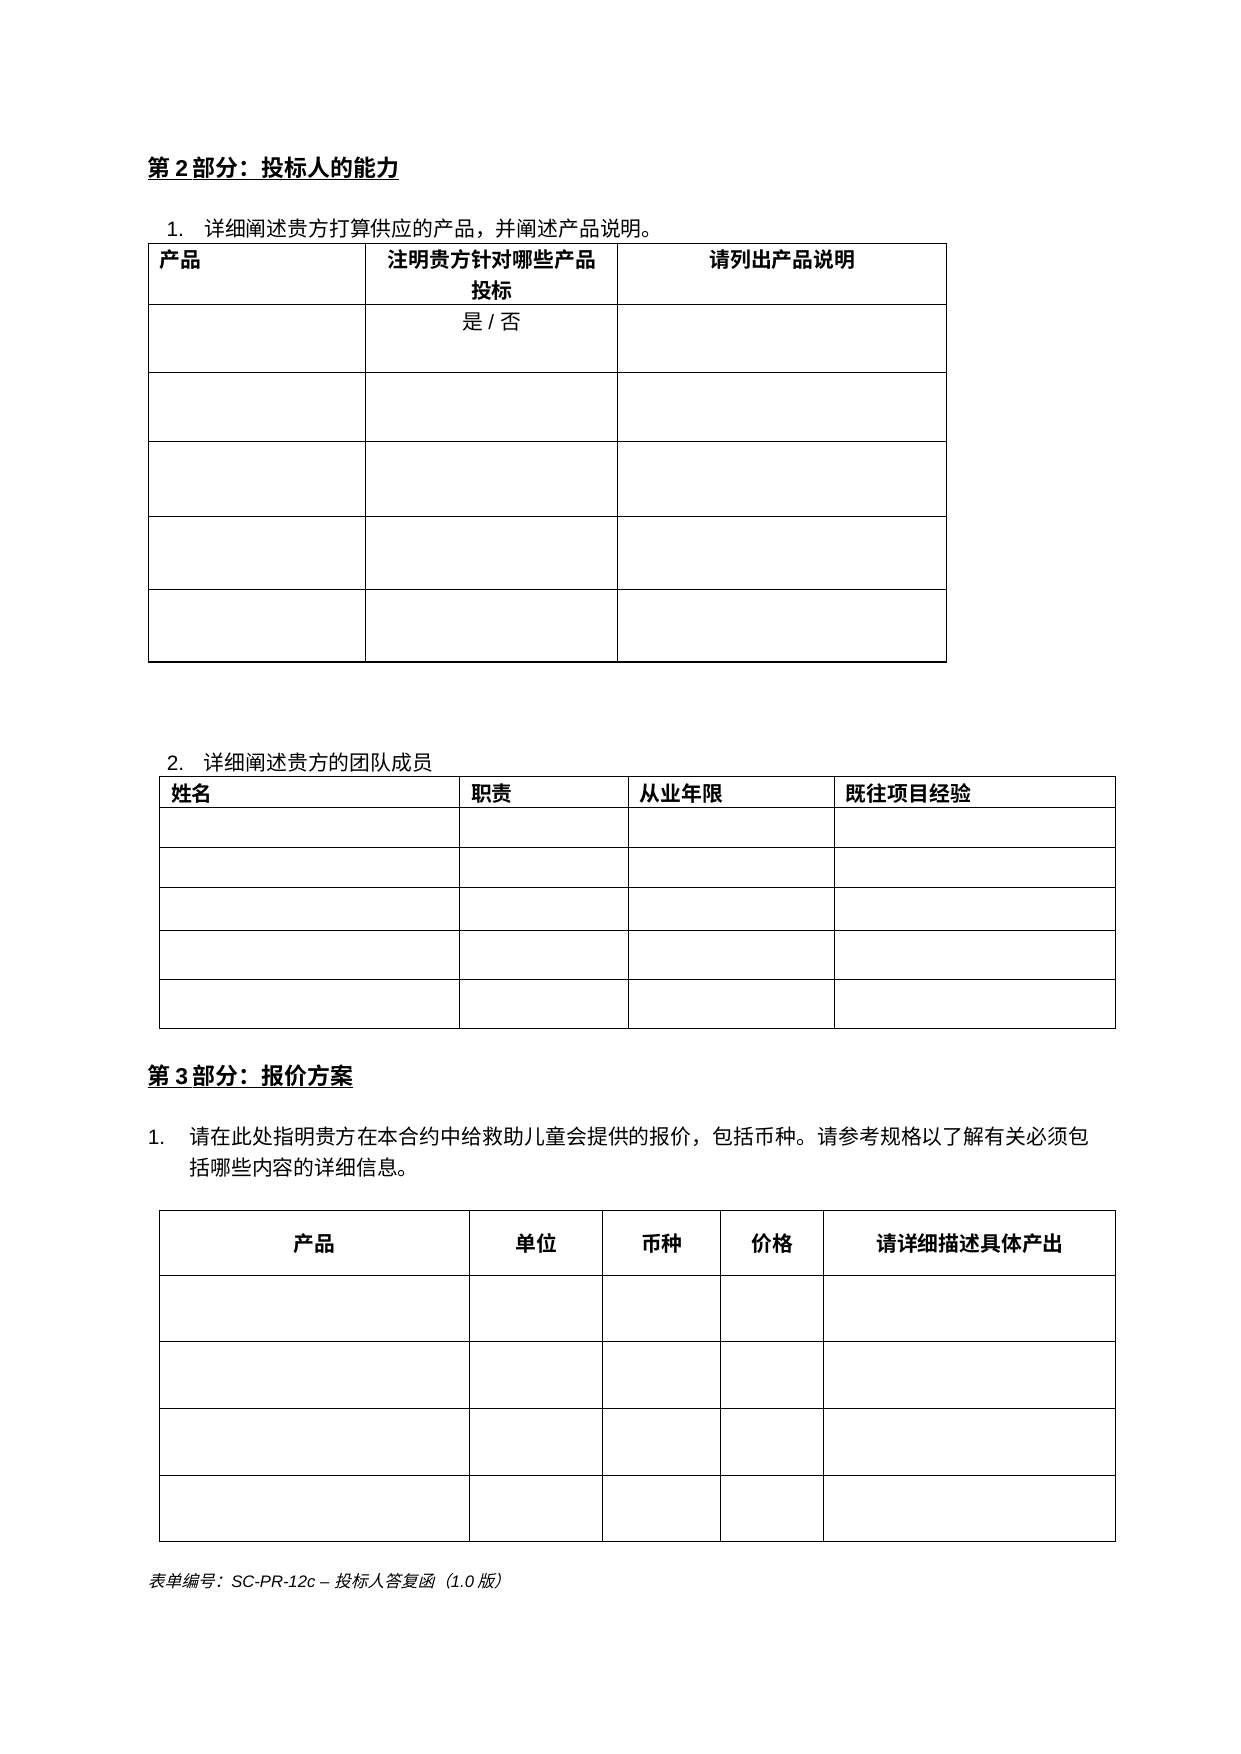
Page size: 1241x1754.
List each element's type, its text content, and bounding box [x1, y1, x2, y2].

table_cell [160, 1476, 469, 1541]
table_cell [160, 1276, 469, 1341]
table_header 注明贵方针对哪些产品投标 [366, 244, 617, 304]
text 第2部分：投标人的能力 [148, 150, 1092, 183]
table_cell [470, 1342, 602, 1408]
table_cell [721, 1276, 823, 1341]
text 第3部分：报价方案 [148, 1058, 1092, 1091]
table_cell [160, 1409, 469, 1474]
table_cell [366, 517, 617, 589]
table_cell [618, 373, 946, 441]
table_cell [629, 931, 834, 979]
table_cell [470, 1476, 602, 1541]
table_cell [160, 848, 459, 887]
list 详细阐述贵方的团队成员 [167, 746, 1092, 776]
table_cell [618, 442, 946, 516]
table_cell [160, 931, 459, 979]
table_cell [149, 517, 365, 589]
table_header 从业年限 [629, 777, 834, 807]
table_cell [160, 980, 459, 1028]
list 详细阐述贵方打算供应的产品，并阐述产品说明。 [166, 212, 1092, 243]
table_cell [721, 1409, 823, 1474]
table_header 产品 [149, 244, 365, 304]
table_cell [835, 931, 1115, 979]
table_cell [149, 373, 365, 441]
table_cell [618, 517, 946, 589]
table_cell 是 / 否 [366, 305, 617, 372]
table_cell [460, 888, 628, 930]
table_header 既往项目经验 [835, 777, 1115, 807]
table_cell [824, 1276, 1115, 1341]
table_cell [835, 980, 1115, 1028]
table_header 职责 [460, 777, 628, 807]
table_cell [160, 888, 459, 930]
table_header 单位 [470, 1211, 602, 1274]
table_cell [629, 808, 834, 847]
table_cell [603, 1276, 720, 1341]
table_cell [618, 305, 946, 372]
table_header 姓名 [160, 777, 459, 807]
table_cell [470, 1409, 602, 1474]
table_cell [603, 1342, 720, 1408]
table_header 价格 [721, 1211, 823, 1274]
table_cell [460, 808, 628, 847]
table_header 币种 [603, 1211, 720, 1274]
table_cell [366, 590, 617, 661]
table_cell [721, 1342, 823, 1408]
table_header 产品 [160, 1211, 469, 1274]
table_cell [824, 1476, 1115, 1541]
table_cell [824, 1409, 1115, 1474]
table_cell [603, 1476, 720, 1541]
table_cell [824, 1342, 1115, 1408]
table_cell [629, 888, 834, 930]
table_cell [160, 1342, 469, 1408]
table_header 请列出产品说明 [618, 244, 946, 304]
table_cell [460, 848, 628, 887]
table_header 请详细描述具体产出 [824, 1211, 1115, 1274]
table_cell [149, 590, 365, 661]
table_cell [460, 931, 628, 979]
table_cell [603, 1409, 720, 1474]
table_cell [366, 373, 617, 441]
table_cell [366, 442, 617, 516]
table_cell [618, 590, 946, 661]
table_cell [629, 980, 834, 1028]
table_cell [160, 808, 459, 847]
list 请在此处指明贵方在本合约中给救助儿童会提供的报价，包括币种。请参考规格以了解有关必须包括哪些内容的详细信息。 [148, 1121, 1092, 1181]
table_cell [629, 848, 834, 887]
table_cell [835, 888, 1115, 930]
table_cell [149, 442, 365, 516]
table_cell [835, 848, 1115, 887]
table_cell [835, 808, 1115, 847]
table_cell [460, 980, 628, 1028]
table_cell [149, 305, 365, 372]
table_cell [470, 1276, 602, 1341]
table_cell [721, 1476, 823, 1541]
